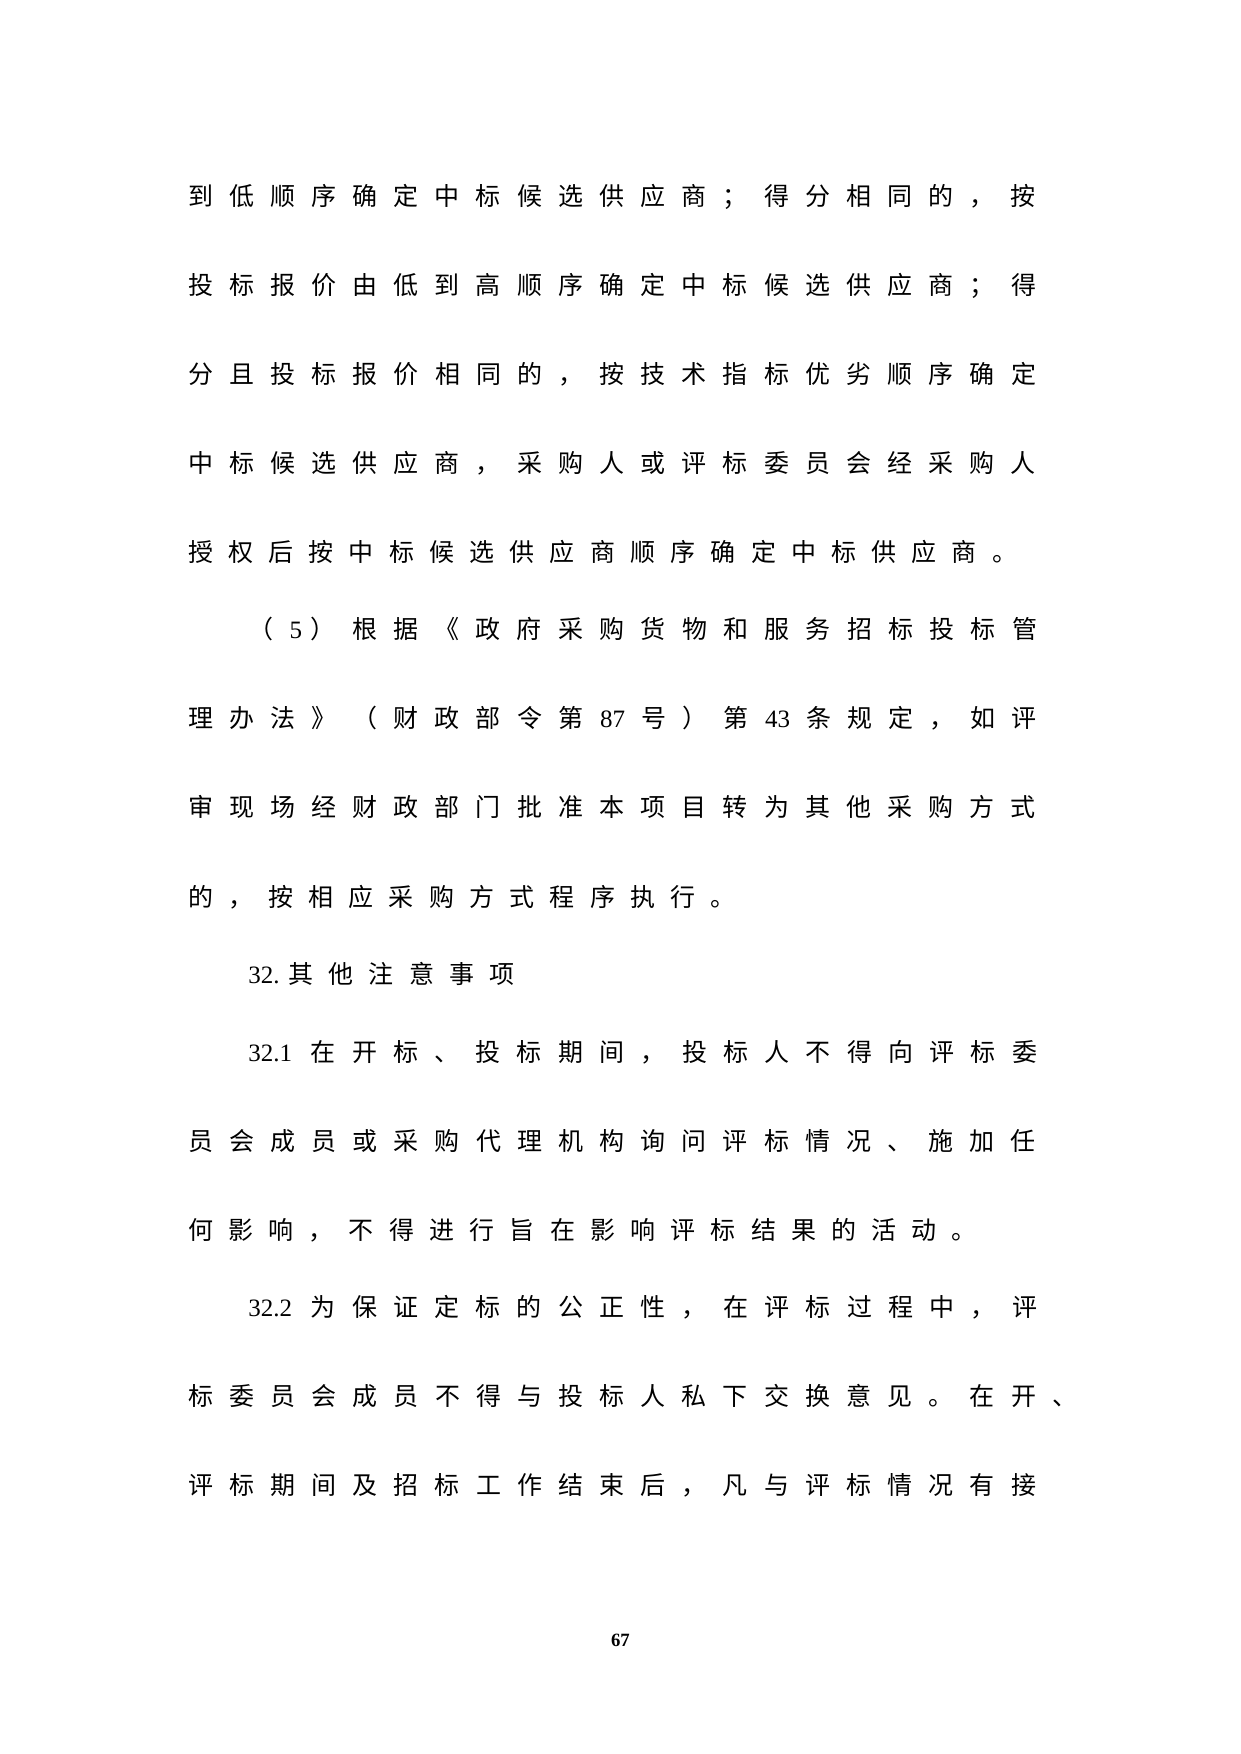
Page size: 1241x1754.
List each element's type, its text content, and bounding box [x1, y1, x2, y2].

text 32.1 在开标、投标期间，投标人不得向评标委员会成员或采购代理机构询问评标情况、施加任何影响，不得进行旨在影响评标结果的活动。 [188, 1020, 1052, 1258]
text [188, 164, 1052, 580]
text 32. 其他注意事项 [188, 943, 1052, 1002]
text （5）根据《政府采购货物和服务招标投标管理办法》（财政部令第87号）第43条规定，如评审现场经财政部门批准本项目转为其他采购方式的，按相应采购方式程序执行。 [188, 598, 1052, 925]
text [188, 1276, 1052, 1513]
